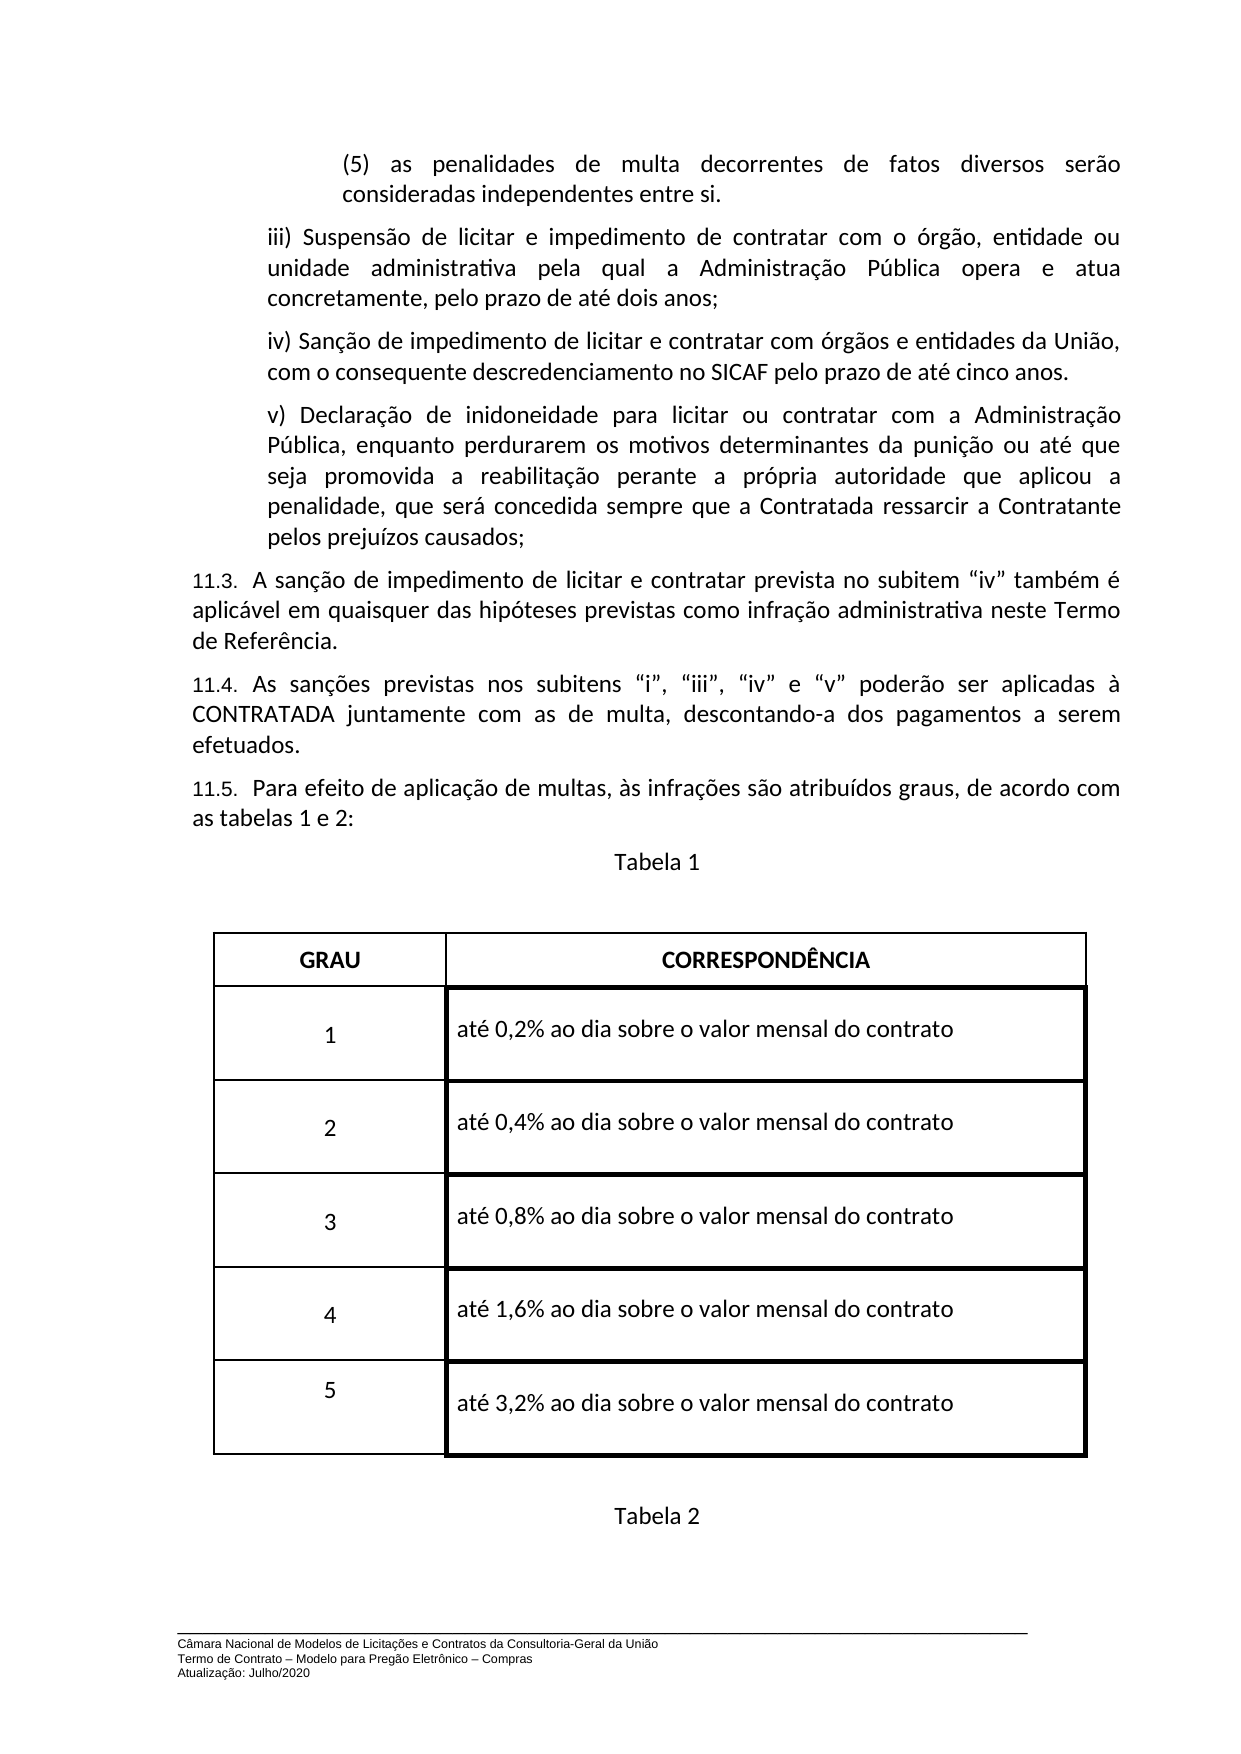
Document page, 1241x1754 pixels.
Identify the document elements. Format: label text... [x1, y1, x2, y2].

table_cell 2 [215, 1081, 444, 1172]
text iii) Suspensão de licitar e impedimento de contratar com o órgão, entidade ou unidade administrativa pela qual a Administração Pública opera e atua concretamente, pelo prazo de até dois anos; [267, 221, 1122, 313]
table_cell até 1,6% ao dia sobre o valor mensal do contrato [449, 1271, 1083, 1359]
table_cell 4 [215, 1268, 444, 1359]
list As sanções previstas nos subitens “i”, “iii”, “iv” e “v” poderão ser aplicadas à CONTRATADA juntamente com as de multa, descontando-a dos pagamentos a serem efetuados. [192, 668, 1122, 759]
text Tabela 2 [192, 1501, 1122, 1531]
table_cell 1 [215, 987, 444, 1079]
text (5) as penalidades de multa decorrentes de fatos diversos serão consideradas independentes entre si. [342, 148, 1122, 209]
table_cell 3 [215, 1174, 444, 1266]
table_header GRAU [215, 934, 445, 985]
table_header CORRESPONDÊNCIA [447, 934, 1085, 985]
table_cell até 0,4% ao dia sobre o valor mensal do contrato [449, 1083, 1083, 1172]
list A sanção de impedimento de licitar e contratar prevista no subitem “iv” também é aplicável em quaisquer das hipóteses previstas como infração administrativa neste Termo de Referência. [192, 564, 1122, 656]
list Para efeito de aplicação de multas, às infrações são atribuídos graus, de acordo com as tabelas 1 e 2: [192, 772, 1122, 833]
text v) Declaração de inidoneidade para licitar ou contratar com a Administração Pública, enquanto perdurarem os motivos determinantes da punição ou até que seja promovida a reabilitação perante a própria autoridade que aplicou a penalidade, que será concedida sempre que a Contratada ressarcir a Contratante pelos prejuízos causados; [267, 399, 1122, 551]
text iv) Sanção de impedimento de licitar e contratar com órgãos e entidades da União, com o consequente descredenciamento no SICAF pelo prazo de até cinco anos. [267, 325, 1122, 386]
table_cell até 0,2% ao dia sobre o valor mensal do contrato [449, 990, 1083, 1079]
table_cell 5 [215, 1361, 444, 1453]
text Tabela 1 [192, 846, 1122, 876]
table_cell até 0,8% ao dia sobre o valor mensal do contrato [449, 1177, 1083, 1266]
table_cell até 3,2% ao dia sobre o valor mensal do contrato [449, 1364, 1083, 1453]
